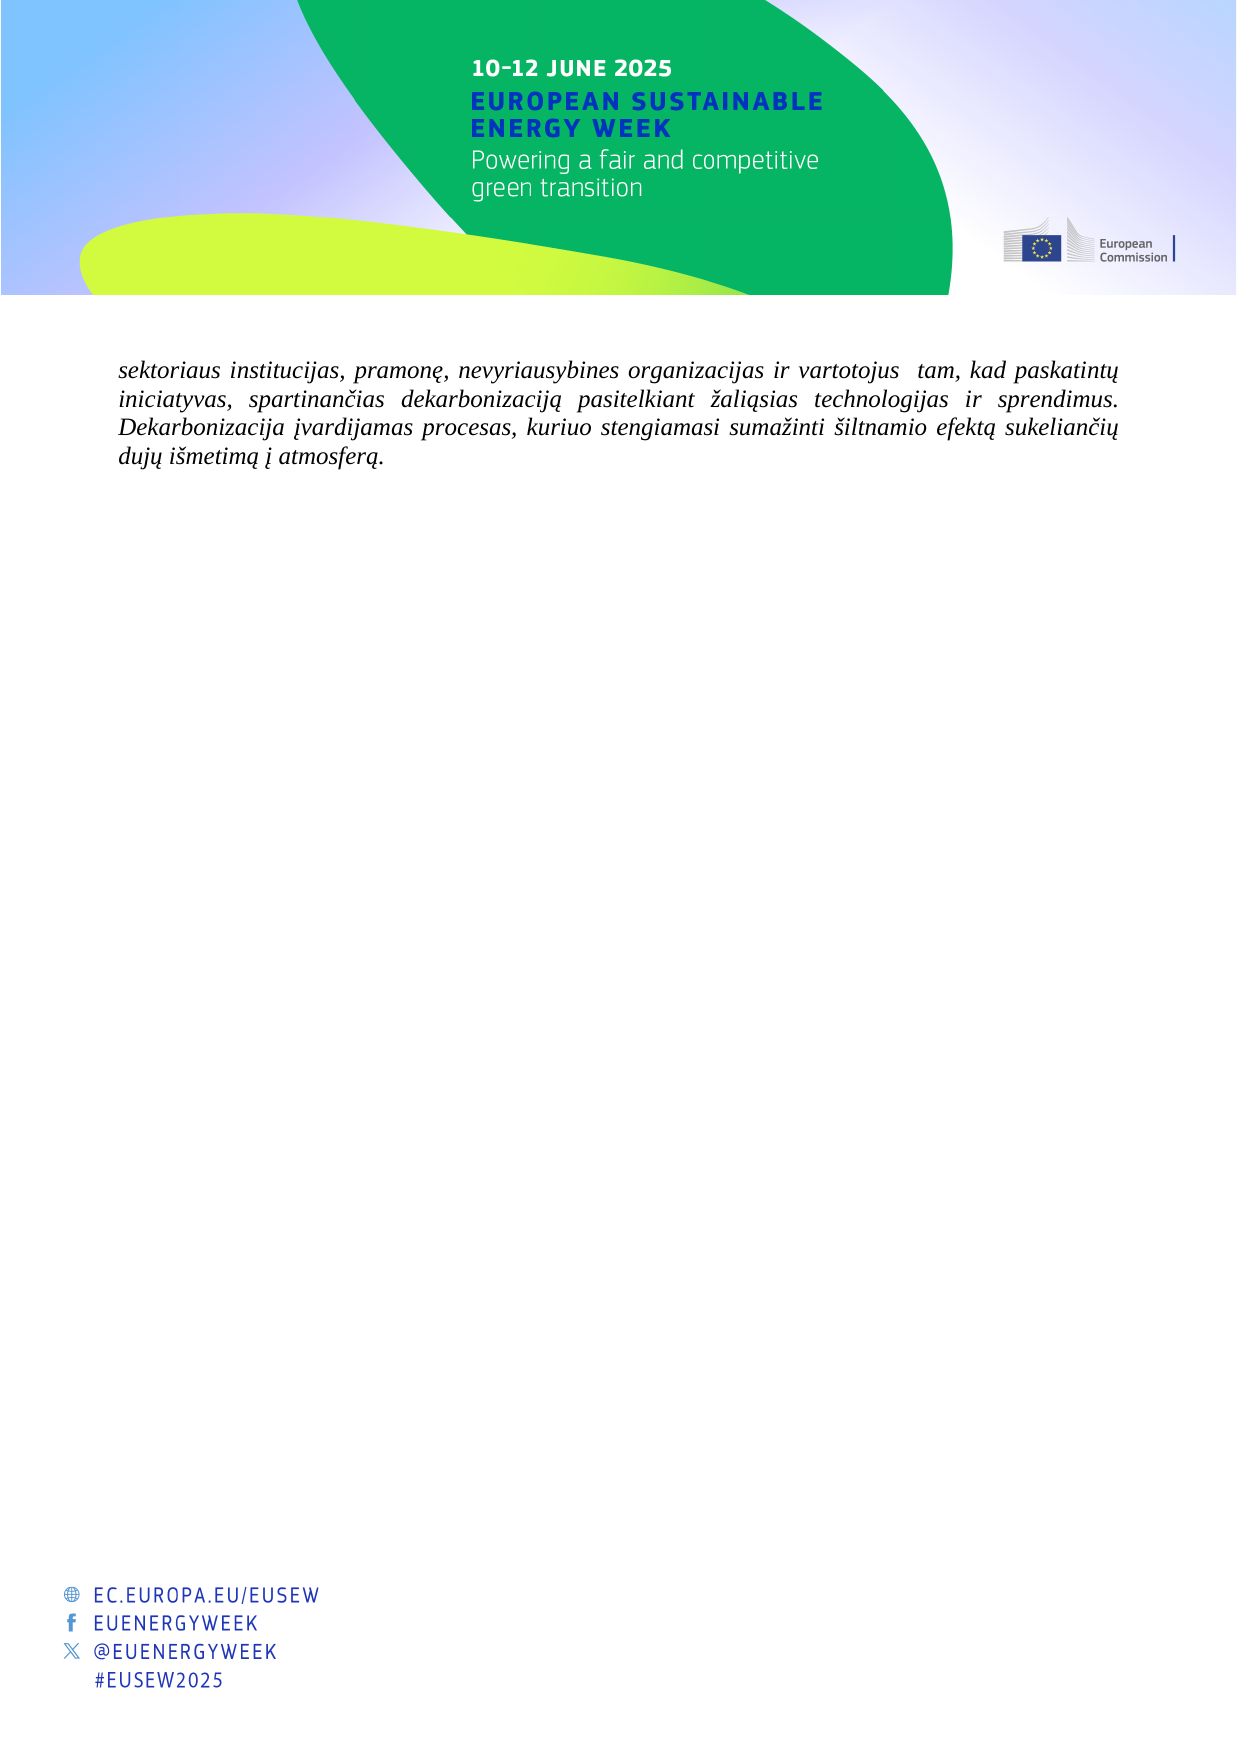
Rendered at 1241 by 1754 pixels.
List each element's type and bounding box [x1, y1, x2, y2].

picture [1, 0, 1237, 1749]
text [118, 355, 1122, 470]
